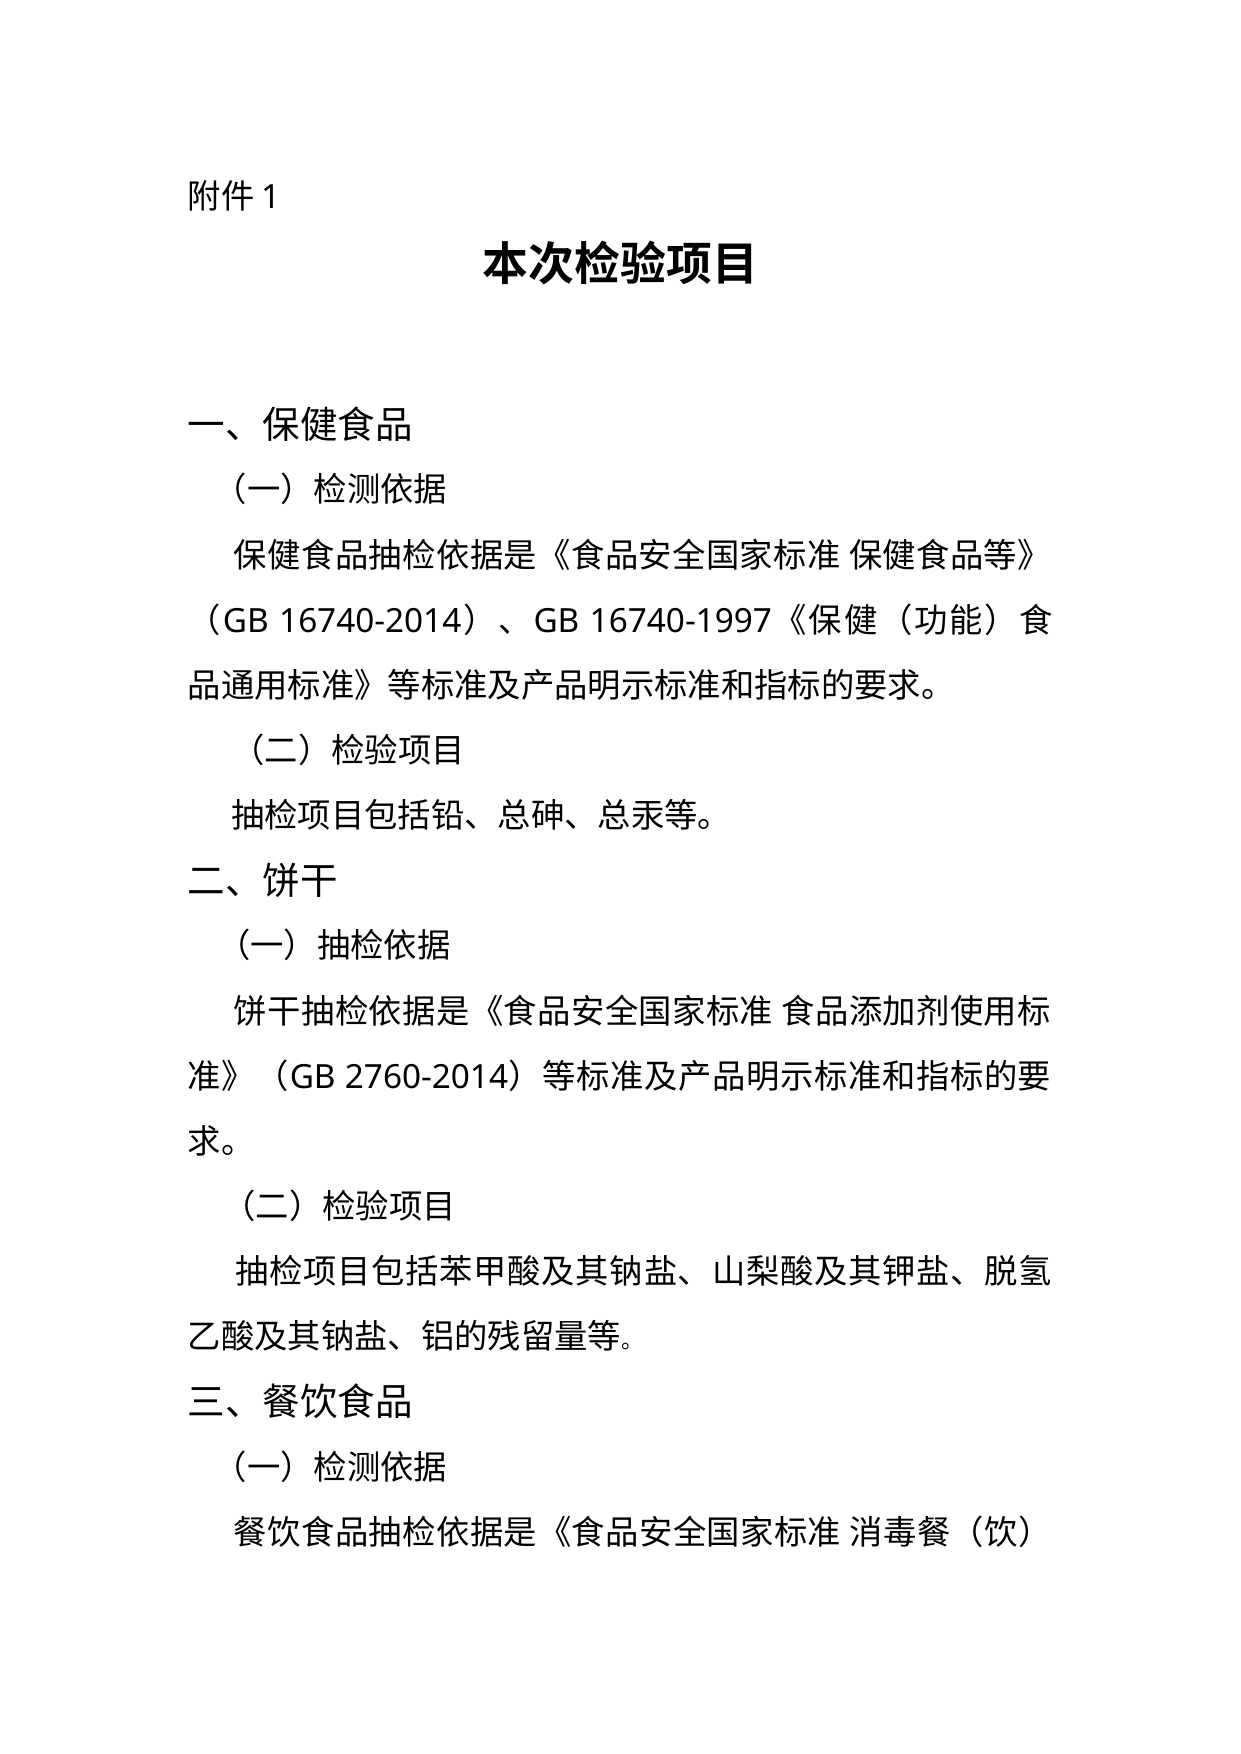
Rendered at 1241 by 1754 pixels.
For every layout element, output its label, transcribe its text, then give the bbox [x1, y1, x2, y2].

text （一）抽检依据 [187, 911, 1053, 976]
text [187, 1497, 1053, 1562]
text 抽检项目包括苯甲酸及其钠盐、山梨酸及其钾盐、脱氢乙酸及其钠盐、铝的残留量等。 [187, 1237, 1053, 1367]
text 三、餐饮食品 [187, 1367, 1053, 1432]
text 二、饼干 [187, 845, 1053, 910]
text 附件1 [187, 162, 1053, 227]
text 饼干抽检依据是《食品安全国家标准 食品添加剂使用标准》（GB 2760-2014）等标准及产品明示标准和指标的要求。 [187, 976, 1053, 1171]
text （二）检验项目 [187, 1172, 1053, 1237]
text 一、保健食品 [187, 389, 1053, 454]
text （一）检测依据 [187, 455, 1053, 520]
text （二）检验项目 [187, 715, 1053, 780]
text 抽检项目包括铅、总砷、总汞等。 [187, 780, 1053, 845]
text （一）检测依据 [187, 1432, 1053, 1497]
text 本次检验项目 [187, 227, 1053, 324]
text 保健食品抽检依据是《食品安全国家标准 保健食品等》（GB 16740-2014）、GB 16740-1997《保健（功能）食品通用标准》等标准及产品明示标准和指标的要求。 [187, 520, 1053, 715]
